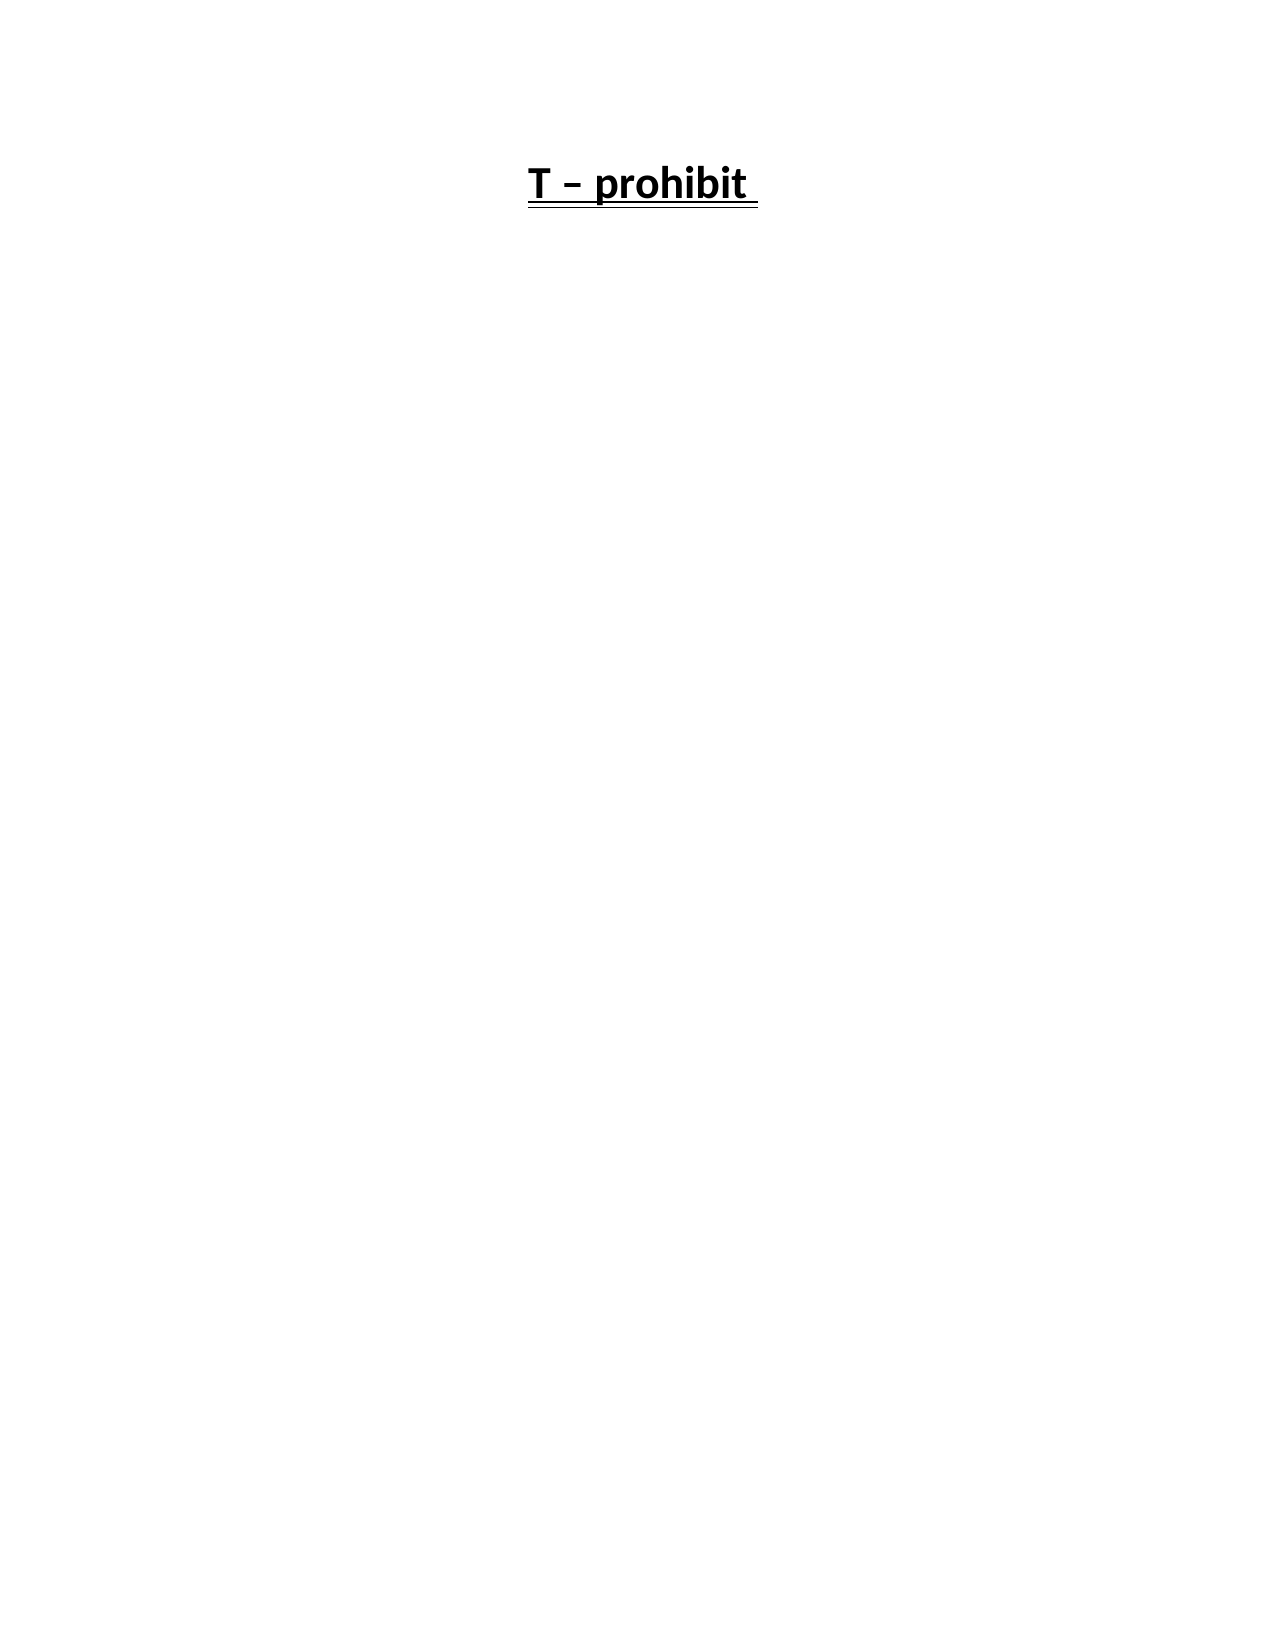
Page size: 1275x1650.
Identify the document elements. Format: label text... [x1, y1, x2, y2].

subtitle T – prohibit [150, 154, 1125, 210]
